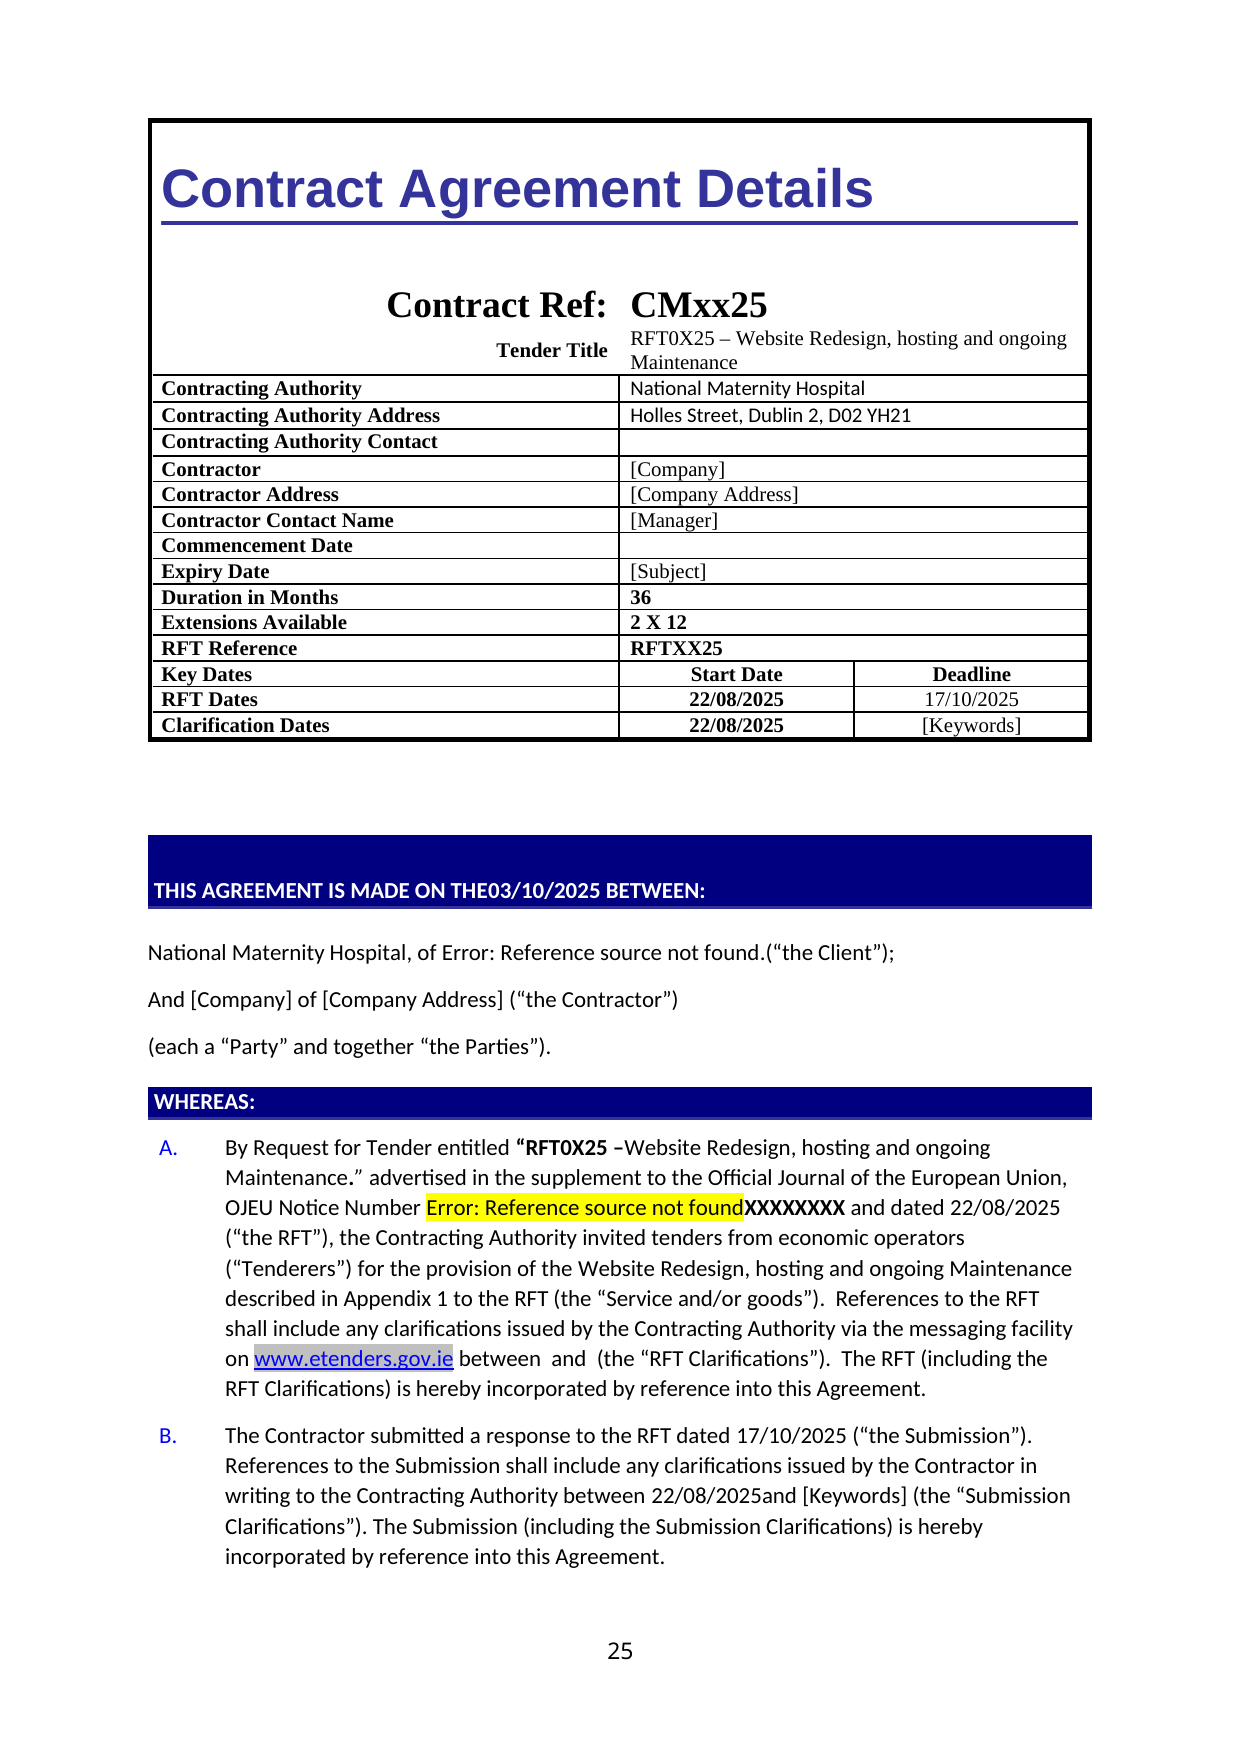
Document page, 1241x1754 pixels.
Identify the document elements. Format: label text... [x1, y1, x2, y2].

table_cell RFT Dates [152, 687, 618, 711]
table_cell RFT Reference [152, 635, 618, 660]
table_cell Clarification Dates [152, 712, 618, 737]
table_cell Holles Street, Dublin 2, D02 YH21 [620, 403, 1087, 428]
table_cell Deadline [855, 662, 1087, 686]
table_cell Tender Title [152, 326, 619, 374]
table_cell The Contractor submitted a response to the RFT dated (“the Submission”). References to the Submission shall include any clarifications issued by the Contractor in writing to the Contracting Authority between and (the “Submission Clarifications”). The Submission (including the Submission Clarifications) is hereby incorporated by reference into this Agreement. [214, 1421, 1092, 1589]
table_cell RFTXX25 [620, 636, 1087, 660]
table_cell 36 [620, 585, 1087, 609]
table_cell [620, 482, 1087, 506]
table_cell B. [148, 1421, 214, 1589]
text (each a “Party” and together “the Parties”). [148, 1032, 1092, 1060]
table_header A. [148, 1133, 214, 1421]
table_cell RFT0X25 – [619, 326, 1087, 374]
table_cell Start Date [620, 662, 853, 686]
subtitle THIS AGREEMENT is made on the BETWEEN: [148, 876, 1092, 906]
table_cell Extensions Available [152, 610, 618, 634]
table_cell National Maternity Hospital [620, 376, 1087, 401]
table_cell Contracting Authority [152, 375, 618, 401]
table_cell Contractor Contact Name [152, 507, 618, 532]
table_cell [620, 533, 1087, 557]
subtitle WHEREAS: [148, 1087, 1092, 1117]
table_cell [620, 430, 1087, 455]
table_cell 2 X 12 [620, 610, 1087, 634]
table_header Contract Agreement Details [152, 123, 1087, 283]
table_cell Contracting Authority Contact [152, 429, 618, 455]
table_cell Expiry Date [152, 559, 618, 583]
table_cell Key Dates [152, 661, 618, 686]
table_cell Contract Ref: [152, 283, 619, 326]
table_cell Contractor [152, 456, 618, 481]
table_cell Commencement Date [152, 533, 618, 557]
table_cell Contractor Address [152, 482, 618, 506]
table_cell Duration in Months [152, 584, 618, 609]
table_header By Request for Tender entitled “RFT0X25 –.” advertised in the supplement to the Official Journal of the European Union, OJEU Notice Number RFTXXXXXXXX and dated (“the RFT”), the Contracting Authority invited tenders from economic operators (“Tenderers”) for the provision of the described in Appendix 1 to the RFT (the “Service and/or goods”). References to the RFT shall include any clarifications issued by the Contracting Authority via the messaging facility on www.etenders.gov.ie between and (the “RFT Clarifications”). The RFT (including the RFT Clarifications) is hereby incorporated by reference into this Agreement. [214, 1133, 1092, 1421]
table_cell CMxx25 [619, 283, 1087, 326]
table_cell Contracting Authority Address [152, 402, 618, 428]
text And of (“the Contractor”) [148, 985, 1092, 1013]
